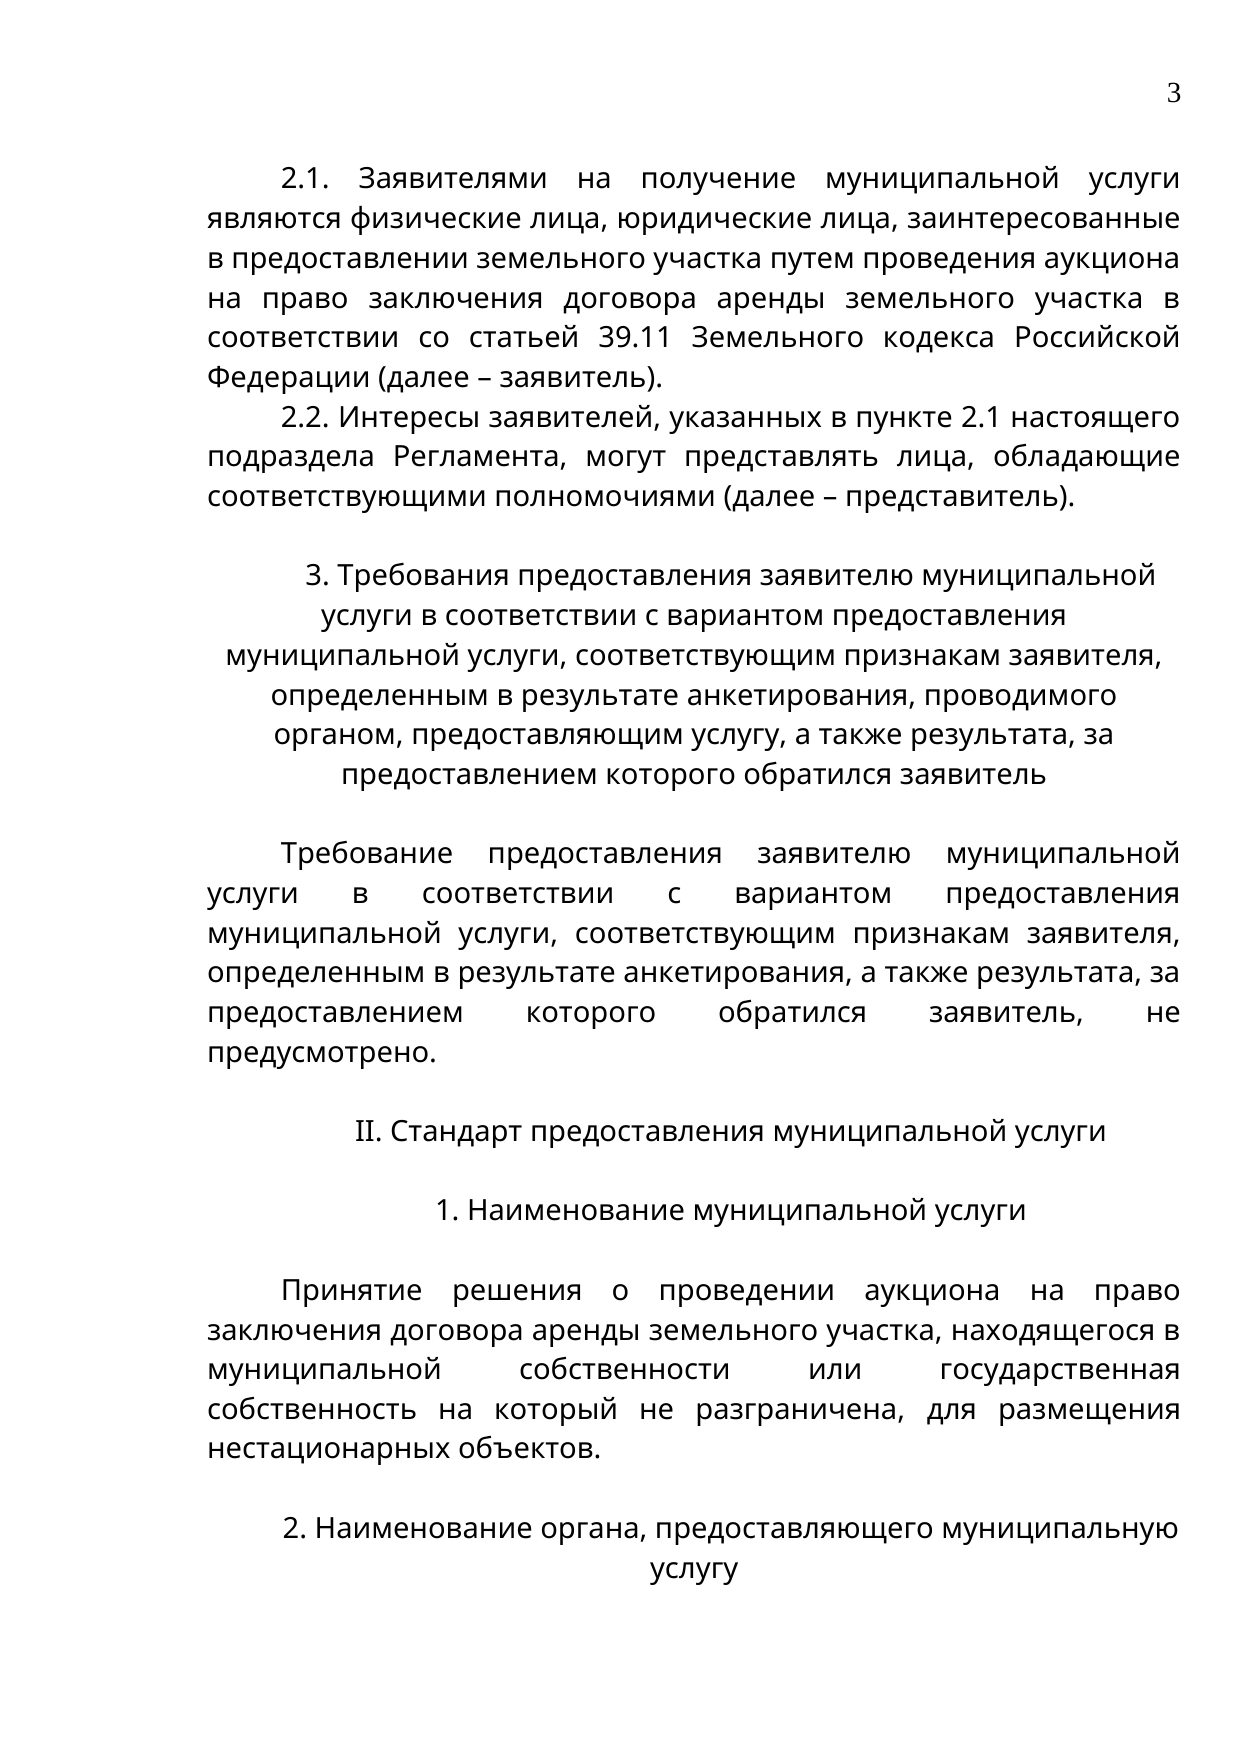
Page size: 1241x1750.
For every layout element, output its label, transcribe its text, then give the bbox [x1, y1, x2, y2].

text Требование предоставления заявителю муниципальной услуги в соответствии с вариантом предоставления муниципальной услуги, соответствующим признакам заявителя, определенным в результате анкетирования, а также результата, за предоставлением которого обратился заявитель, не предусмотрено. [207, 832, 1181, 1071]
text 2.1. Заявителями на получение муниципальной услуги являются физические лица, юридические лица, заинтересованные в предоставлении земельного участка путем проведения аукциона на право заключения договора аренды земельного участка в соответствии со статьей 39.11 Земельного кодекса Российской Федерации (далее – заявитель). [207, 158, 1181, 396]
text Принятие решения о проведении аукциона на право заключения договора аренды земельного участка, находящегося в муниципальной собственности или государственная собственность на который не разграничена, для размещения нестационарных объектов. [207, 1269, 1181, 1467]
text II. Стандарт предоставления муниципальной услуги [207, 1110, 1181, 1150]
text 2. Наименование органа, предоставляющего муниципальную услугу [207, 1507, 1181, 1587]
text 1. Наименование муниципальной услуги [207, 1190, 1181, 1229]
text 2.2. Интересы заявителей, указанных в пункте 2.1 настоящего подраздела Регламента, могут представлять лица, обладающие соответствующими полномочиями (далее – представитель). [207, 396, 1181, 515]
text 3. Требования предоставления заявителю муниципальной услуги в соответствии с вариантом предоставления муниципальной услуги, соответствующим признакам заявителя, определенным в результате анкетирования, проводимого органом, предоставляющим услугу, а также результата, за предоставлением которого обратился заявитель [207, 555, 1181, 793]
